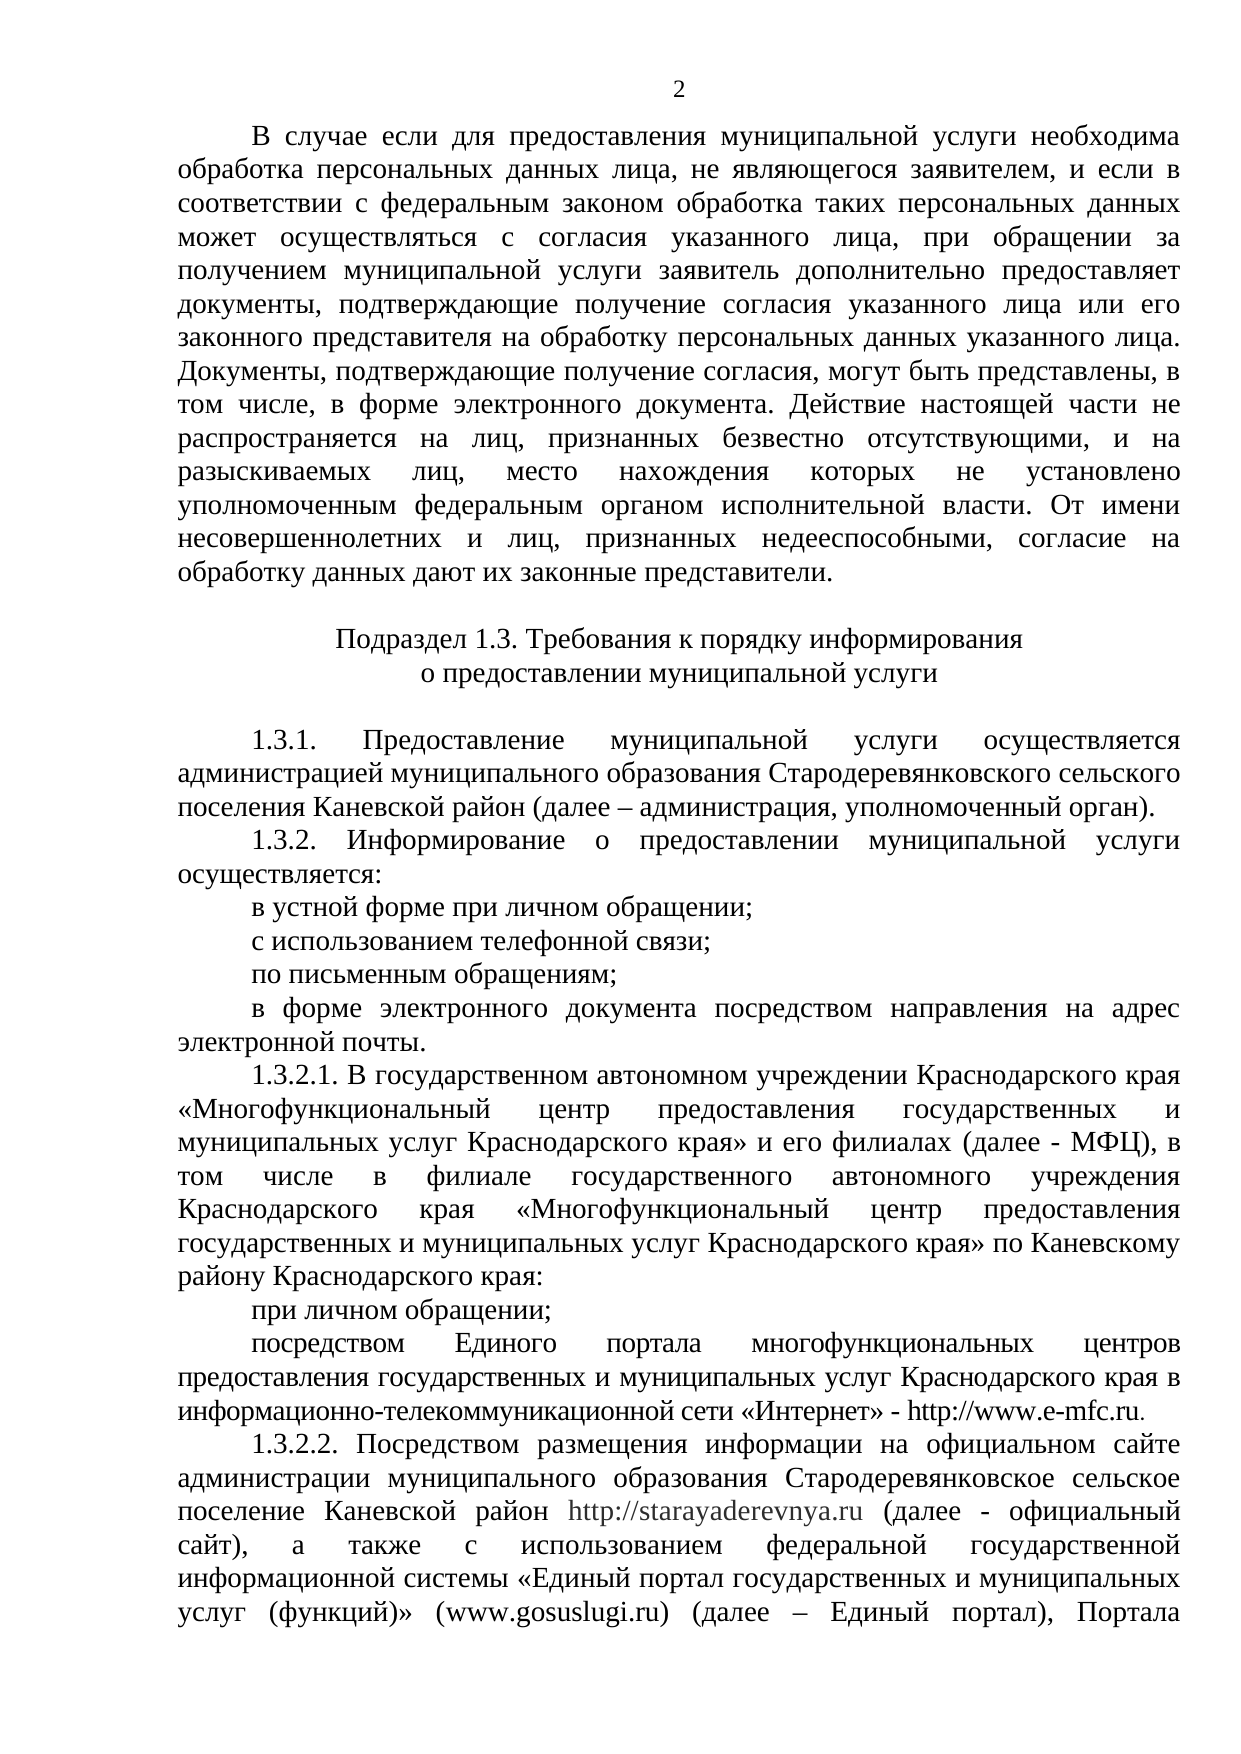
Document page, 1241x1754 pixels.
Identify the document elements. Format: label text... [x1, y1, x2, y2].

text Подраздел 1.3. Требования к порядку информирования [177, 621, 1181, 655]
text посредством Единого портала многофункциональных центров предоставления государственных и муниципальных услуг Краснодарского края в информационно-телекоммуникационной сети «Интернет» - http://www.e-mfc.ru. [177, 1326, 1181, 1426]
text при личном обращении; [177, 1292, 1181, 1326]
text с использованием телефонной связи; [177, 923, 1181, 957]
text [177, 1426, 1181, 1627]
text в устной форме при личном обращении; [177, 889, 1181, 923]
text В случае если для предоставления муниципальной услуги необходима обработка персональных данных лица, не являющегося заявителем, и если в соответствии с федеральным законом обработка таких персональных данных может осуществляться с согласия указанного лица, при обращении за получением муниципальной услуги заявитель дополнительно предоставляет документы, подтверждающие получение согласия указанного лица или его законного представителя на обработку персональных данных указанного лица. Документы, подтверждающие получение согласия, могут быть представлены, в том числе, в форме электронного документа. Действие настоящей части не распространяется на лиц, признанных безвестно отсутствующими, и на разыскиваемых лиц, место нахождения которых не установлено уполномоченным федеральным органом исполнительной власти. От имени несовершеннолетних и лиц, признанных недееспособными, согласие на обработку данных дают их законные представители. [177, 118, 1181, 588]
text по письменным обращениям; [177, 957, 1181, 990]
text 1.3.2. Информирование о предоставлении муниципальной услуги осуществляется: [177, 822, 1181, 889]
text о предоставлении муниципальной услуги [177, 655, 1181, 688]
text в форме электронного документа посредством направления на адрес электронной почты. [177, 990, 1181, 1057]
text 1.3.2.1. В государственном автономном учреждении Краснодарского края «Многофункциональный центр предоставления государственных и муниципальных услуг Краснодарского края» и его филиалах (далее - МФЦ), в том числе в филиале государственного автономного учреждения Краснодарского края «Многофункциональный центр предоставления государственных и муниципальных услуг Краснодарского края» по Каневскому району Краснодарского края: [177, 1057, 1181, 1292]
text 1.3.1. Предоставление муниципальной услуги осуществляется администрацией муниципального образования Стародеревянковского сельского поселения Каневской район (далее – администрация, уполномоченный орган). [177, 722, 1181, 822]
